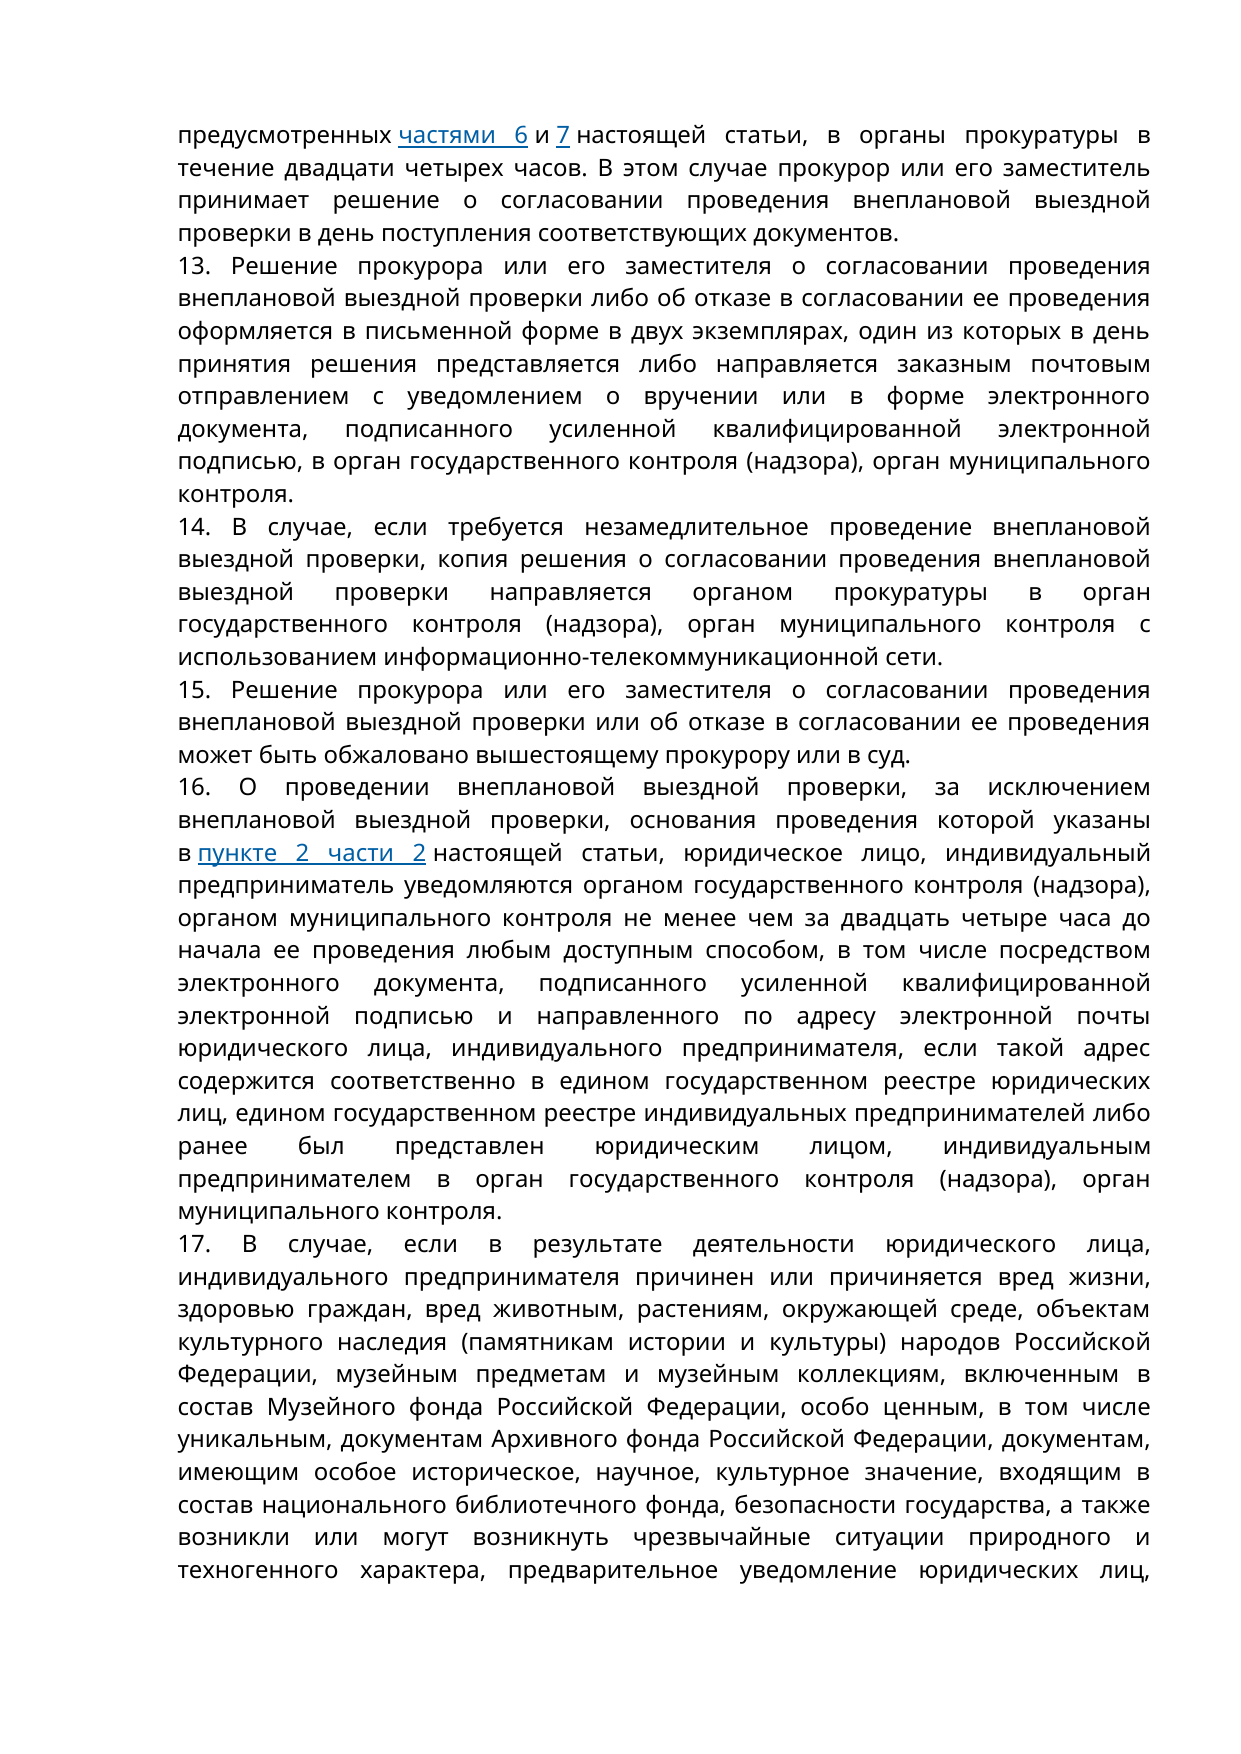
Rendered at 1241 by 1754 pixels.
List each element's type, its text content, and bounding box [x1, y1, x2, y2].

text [177, 1227, 1152, 1585]
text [177, 118, 1152, 248]
text 15. Решение прокурора или его заместителя о согласовании проведения внеплановой выездной проверки или об отказе в согласовании ее проведения может быть обжаловано вышестоящему прокурору или в суд. [177, 672, 1152, 770]
text 16. О проведении внеплановой выездной проверки, за исключением внеплановой выездной проверки, основания проведения которой указаны в пункте 2 части 2 настоящей статьи, юридическое лицо, индивидуальный предприниматель уведомляются органом государственного контроля (надзора), органом муниципального контроля не менее чем за двадцать четыре часа до начала ее проведения любым доступным способом, в том числе посредством электронного документа, подписанного усиленной квалифицированной электронной подписью и направленного по адресу электронной почты юридического лица, индивидуального предпринимателя, если такой адрес содержится соответственно в едином государственном реестре юридических лиц, едином государственном реестре индивидуальных предпринимателей либо ранее был представлен юридическим лицом, индивидуальным предпринимателем в орган государственного контроля (надзора), орган муниципального контроля. [177, 770, 1152, 1227]
text 13. Решение прокурора или его заместителя о согласовании проведения внеплановой выездной проверки либо об отказе в согласовании ее проведения оформляется в письменной форме в двух экземплярах, один из которых в день принятия решения представляется либо направляется заказным почтовым отправлением с уведомлением о вручении или в форме электронного документа, подписанного усиленной квалифицированной электронной подписью, в орган государственного контроля (надзора), орган муниципального контроля. [177, 248, 1152, 509]
text 14. В случае, если требуется незамедлительное проведение внеплановой выездной проверки, копия решения о согласовании проведения внеплановой выездной проверки направляется органом прокуратуры в орган государственного контроля (надзора), орган муниципального контроля с использованием информационно-телекоммуникационной сети. [177, 509, 1152, 672]
